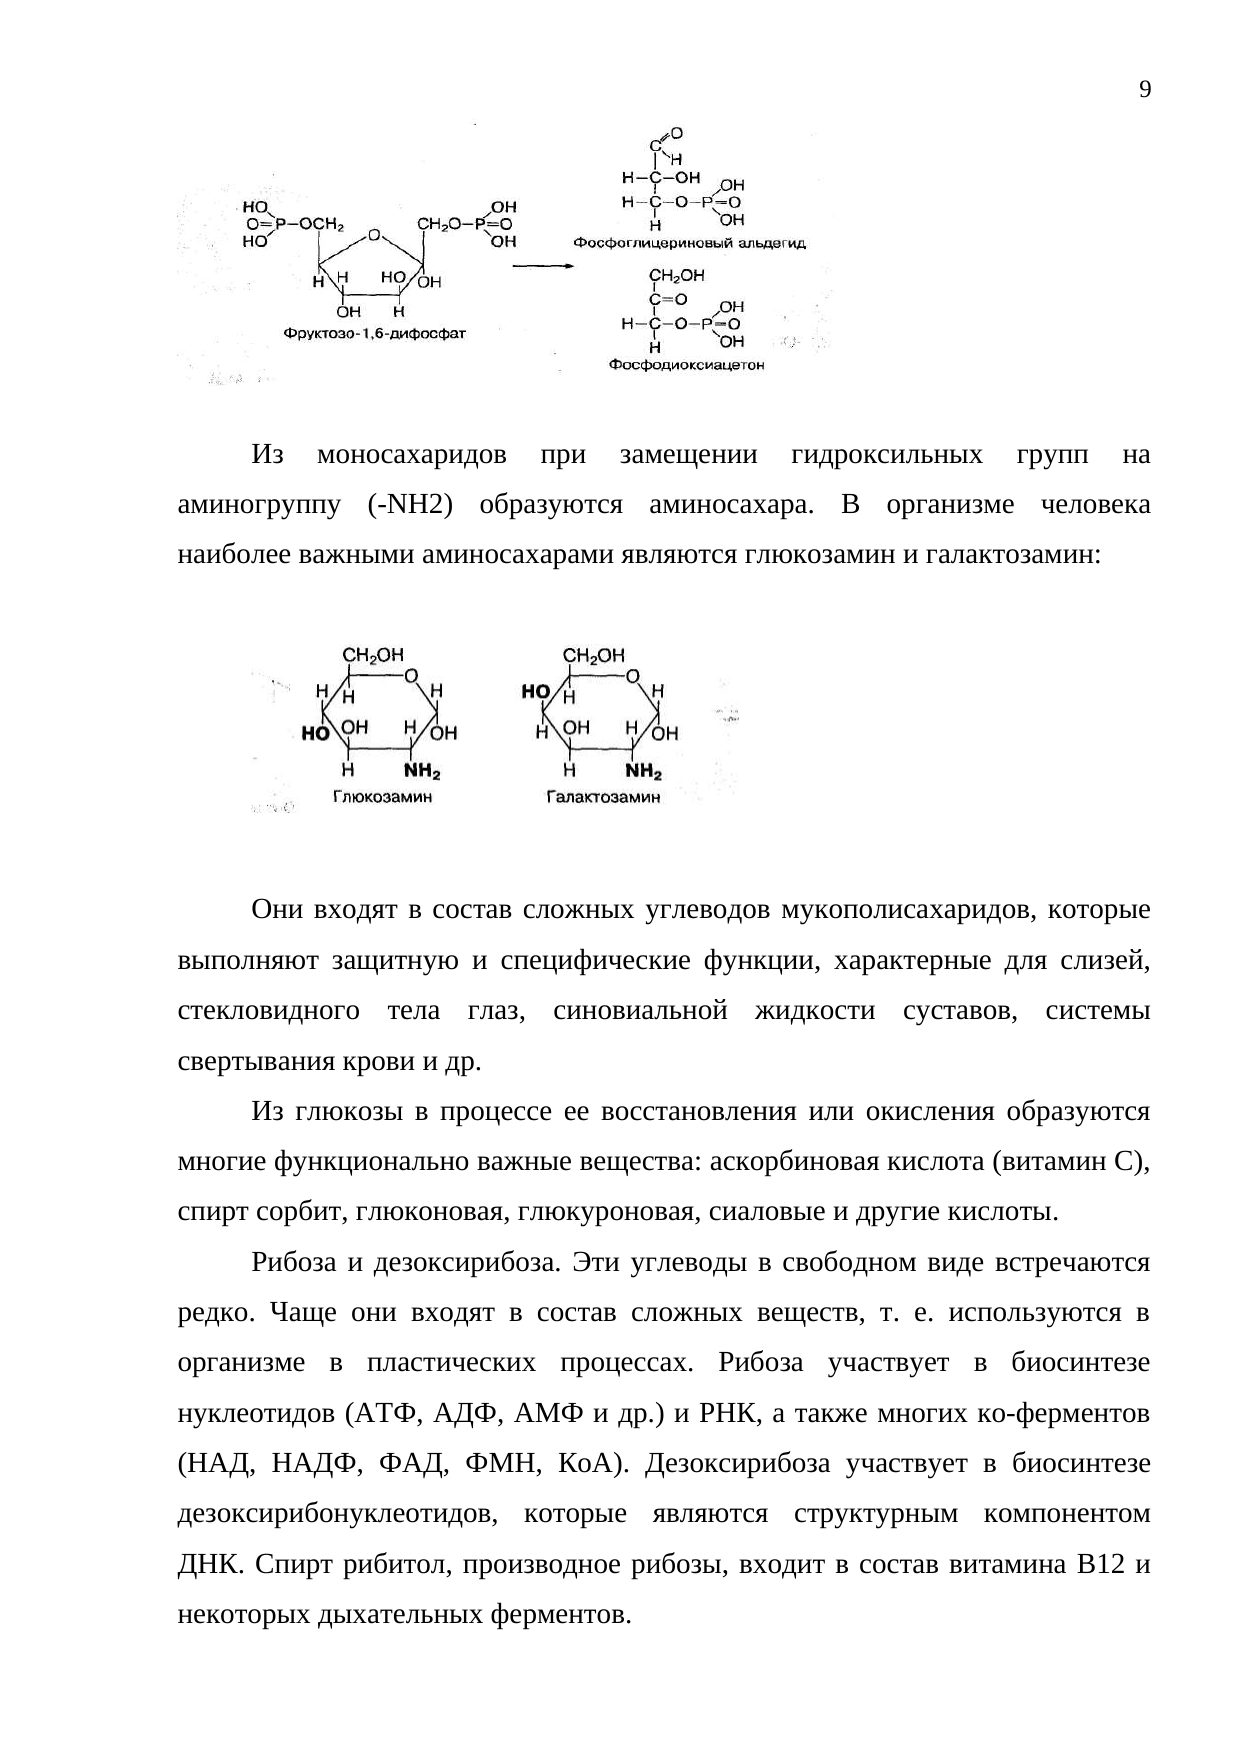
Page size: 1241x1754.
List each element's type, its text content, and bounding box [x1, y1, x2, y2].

text Рибоза и дезоксирибоза. Эти углеводы в свободном виде встречаются редко. Чаще они входят в состав сложных веществ, т. е. используются в организме в пластических процессах. Рибоза участвует в биосинтезе нуклеотидов (АТФ, АДФ, АМФ и др.) и РНК, а также многих ко-ферментов (НАД, НАДФ, ФАД, ФМН, КоА). Дезоксирибоза участвует в биосинтезе дезоксирибонуклеотидов, которые являются структурным компонентом ДНК. Спирт рибитол, производное рибозы, входит в состав витамина В12 и некоторых дыхательных ферментов. [177, 1244, 1152, 1629]
picture [251, 636, 739, 825]
text Из глюкозы в процессе ее восстановления или окисления образуются многие функционально важные вещества: аскорбиновая кислота (витамин С), спирт сорбит, глюконовая, глюкуроновая, сиаловые и другие кислоты. [177, 1093, 1152, 1227]
text Они входят в состав сложных углеводов мукополисахаридов, которые выполняют защитную и специфические функции, характерные для слизей, стекловидного тела глаз, синовиальной жидкости суставов, системы свертывания крови и др. [177, 892, 1152, 1076]
picture [177, 118, 834, 386]
text Из моносахаридов при замещении гидроксильных групп на аминогруппу (-NH2) образуются аминосахара. В организме человека наиболее важными аминосахарами являются глюкозамин и галактозамин: [177, 436, 1152, 570]
